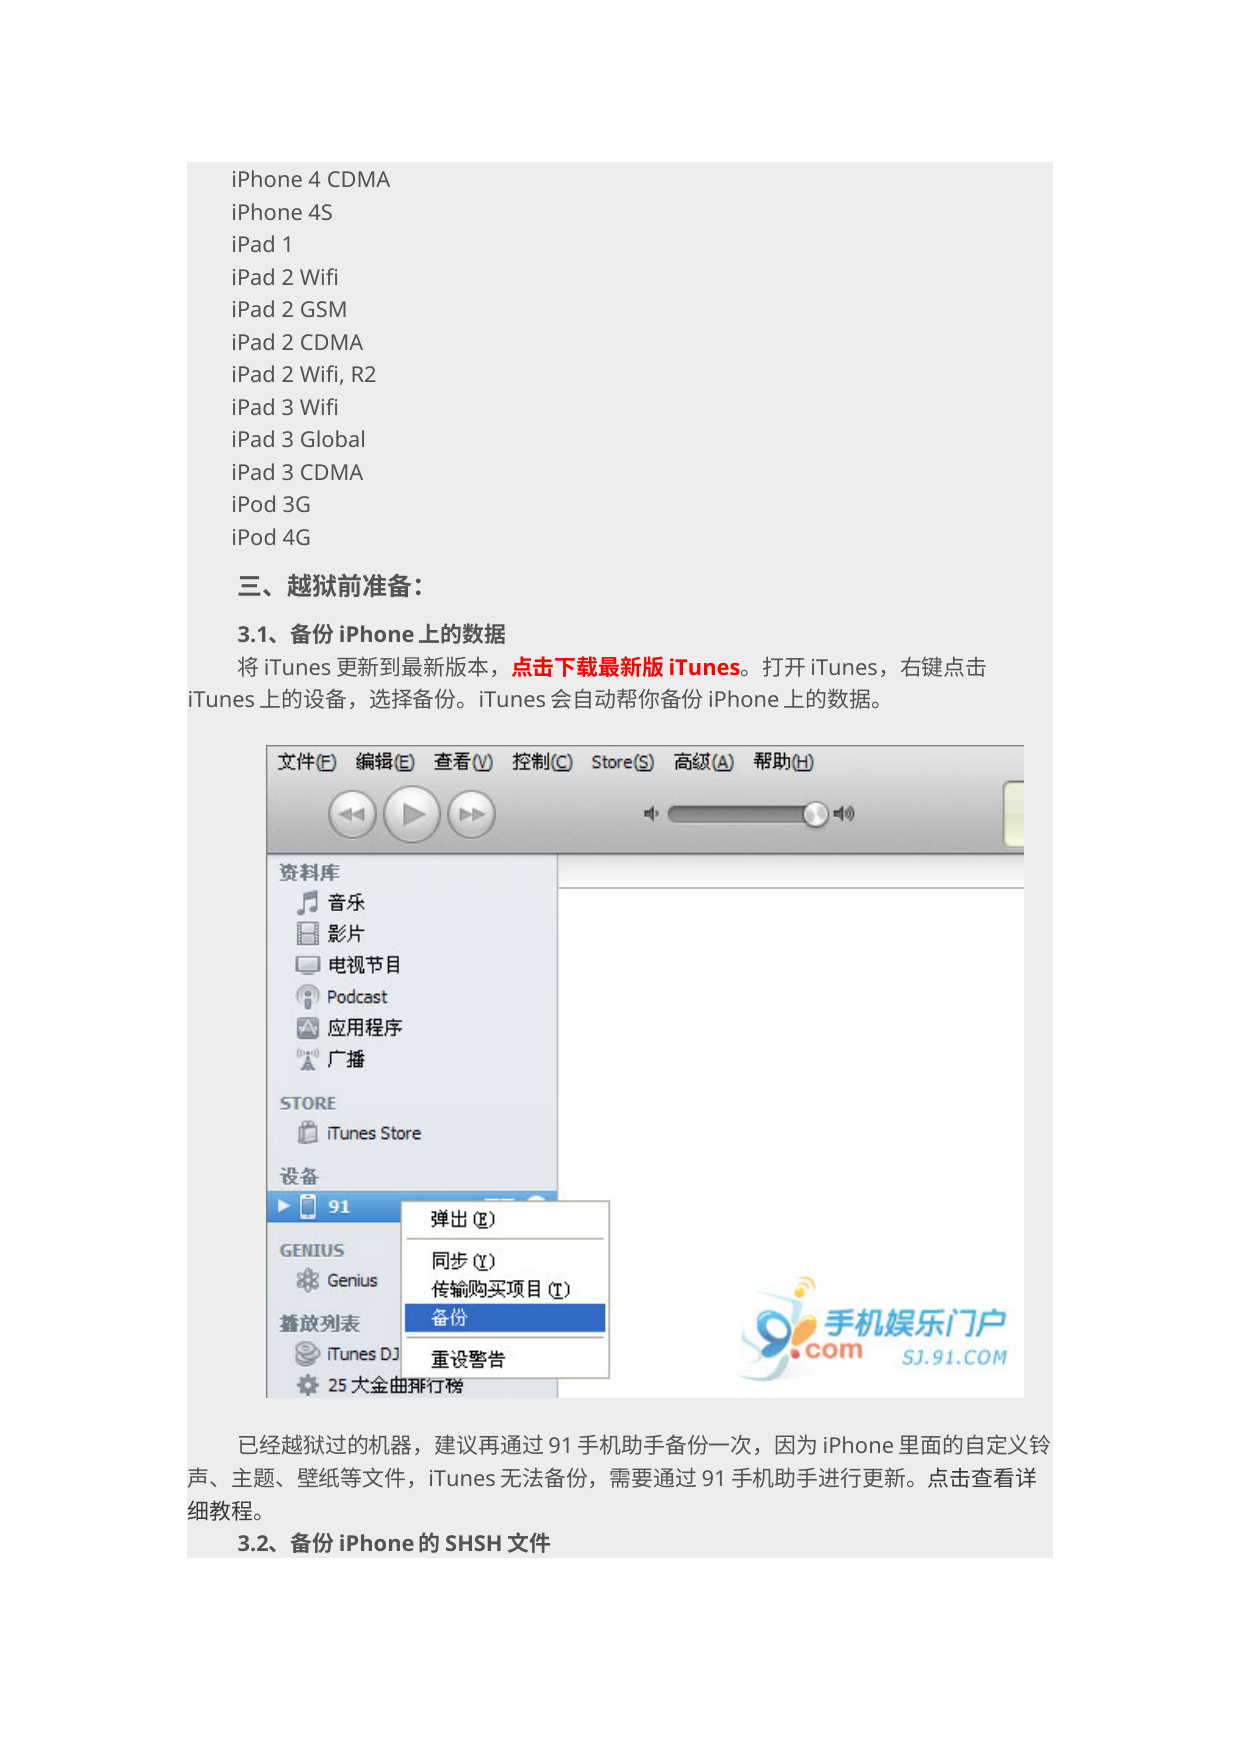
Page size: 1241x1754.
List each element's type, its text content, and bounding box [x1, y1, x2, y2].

text 已经越狱过的机器，建议再通过91手机助手备份一次，因为iPhone里面的自定义铃声、主题、壁纸等文件，iTunes无法备份，需要通过91手机助手进行更新。点击查看详细教程。 [187, 1428, 1053, 1526]
text 将iTunes更新到最新版本，点击下载最新版iTunes。打开iTunes，右键点击iTunes上的设备，选择备份。iTunes会自动帮你备份iPhone上的数据。 [187, 649, 1053, 714]
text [187, 162, 1053, 552]
text 3.2、备份iPhone的SHSH文件 [187, 1526, 1053, 1558]
text 3.1、备份iPhone上的数据 [187, 617, 1053, 649]
picture [266, 745, 1024, 1398]
text 三、越狱前准备： [187, 552, 1053, 617]
